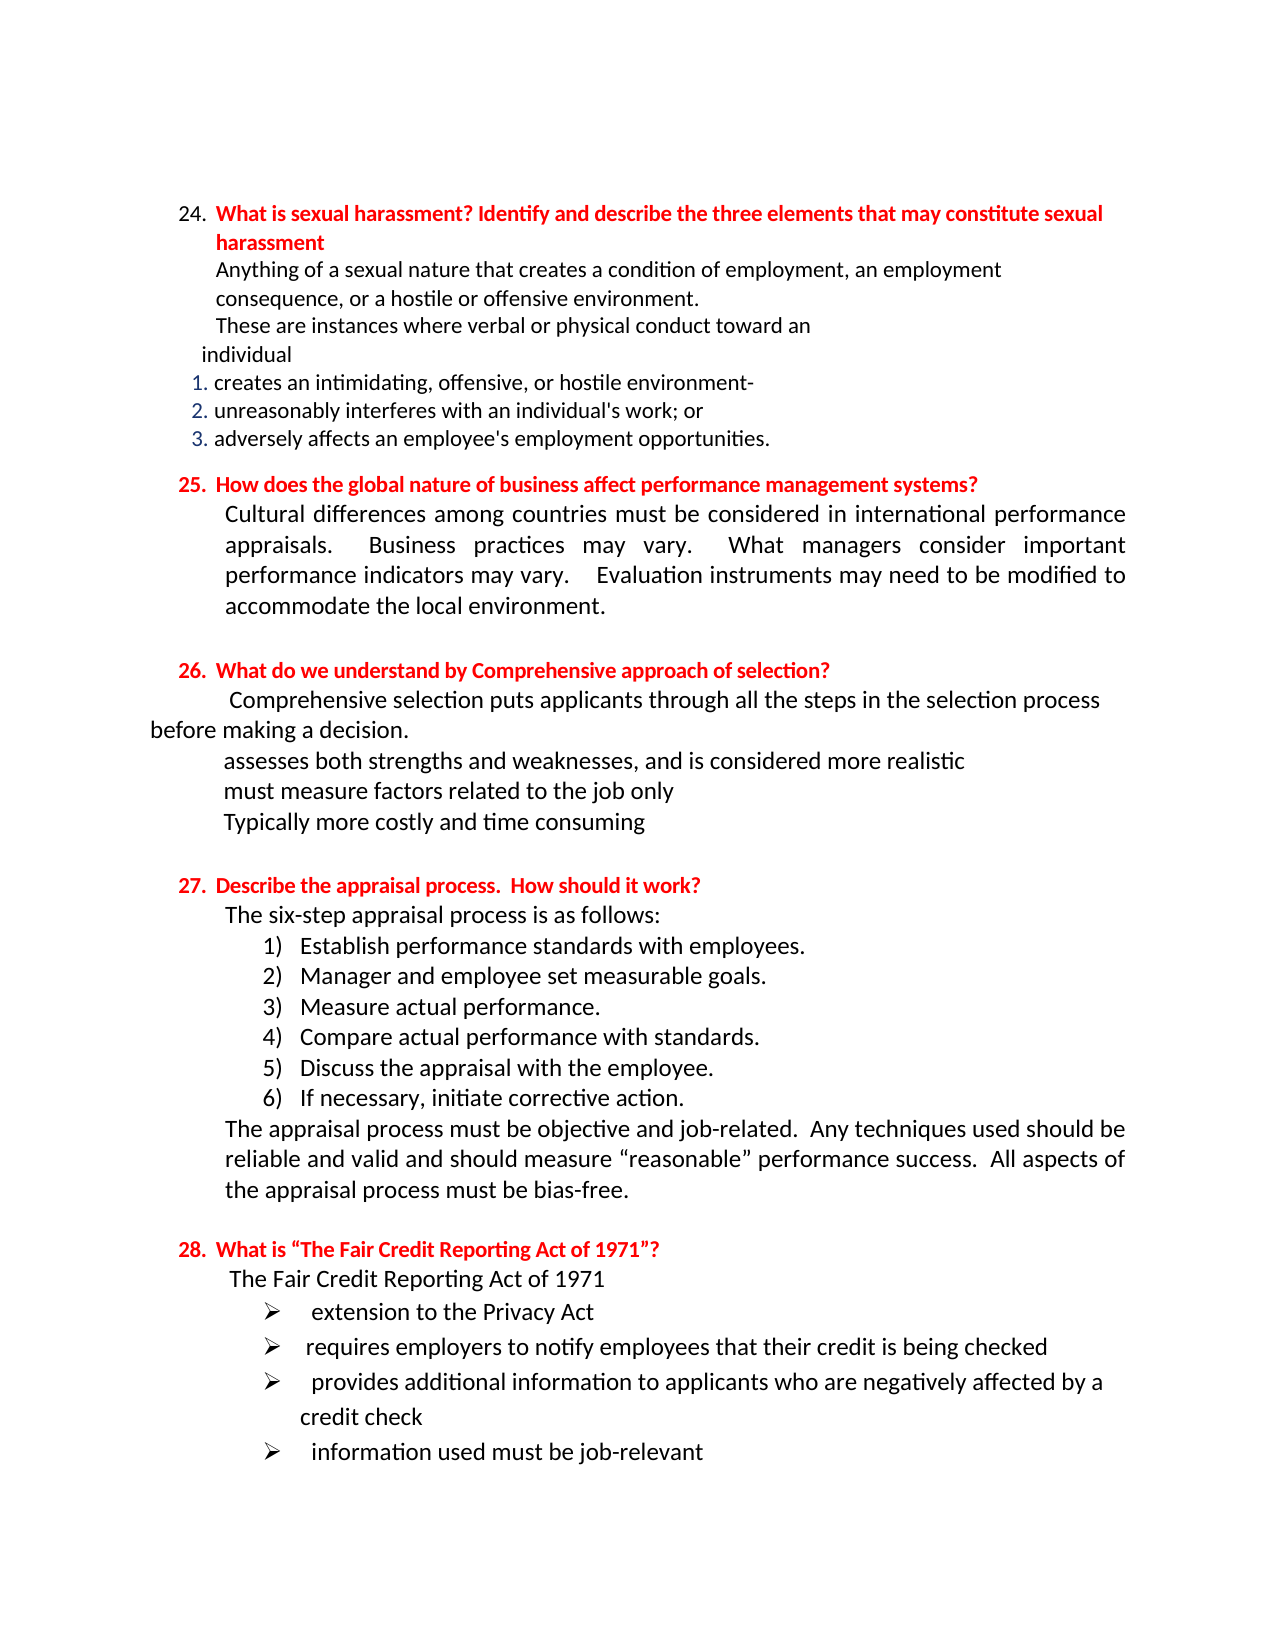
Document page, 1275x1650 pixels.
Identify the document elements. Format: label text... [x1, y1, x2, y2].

list Describe the appraisal process. How should it work? [178, 871, 1125, 899]
list What is “The Fair Credit Reporting Act of 1971”? [178, 1235, 1125, 1263]
list provides additional information to applicants who are negatively affected by a credit check [262, 1366, 1125, 1432]
list Measure actual performance. [262, 991, 1127, 1021]
list What is sexual harassment? Identify and describe the three elements that may constitute sexual harassment Anything of a sexual nature that creates a condition of employment, an employment consequence, or a hostile or offensive environment. These are instances where verbal or physical conduct toward an [178, 199, 1125, 340]
text The appraisal process must be objective and job-related. Any techniques used should be reliable and valid and should measure “reasonable” performance success. All aspects of the appraisal process must be bias-free. [225, 1113, 1127, 1204]
text must measure factors related to the job only [150, 775, 1125, 806]
text The six-step appraisal process is as follows: [225, 899, 1127, 930]
list extension to the Privacy Act [262, 1296, 1125, 1327]
text individual [150, 340, 1125, 368]
text assesses both strengths and weaknesses, and is considered more realistic [150, 745, 1125, 775]
list information used must be job-relevant [262, 1436, 1125, 1467]
list What do we understand by Comprehensive approach of selection? [178, 656, 1125, 684]
text Comprehensive selection puts applicants through all the steps in the selection process before making a decision. [150, 684, 1125, 745]
text 1. creates an intimidating, offensive, or hostile environment- [150, 368, 1125, 396]
text Cultural differences among countries must be considered in international performance appraisals. Business practices may vary. What managers consider important performance indicators may vary. Evaluation instruments may need to be modified to accommodate the local environment. [225, 499, 1127, 621]
text The Fair Credit Reporting Act of 1971 [150, 1263, 1125, 1294]
list requires employers to notify employees that their credit is being checked [262, 1331, 1125, 1362]
text 3. adversely affects an employee's employment opportunities. [150, 424, 1125, 452]
text 2. unreasonably interferes with an individual's work; or [150, 396, 1125, 424]
text Typically more costly and time consuming [150, 806, 1125, 836]
list If necessary, initiate corrective action. [262, 1082, 1127, 1113]
list How does the global nature of business affect performance management systems? [178, 471, 1125, 499]
list Discuss the appraisal with the employee. [262, 1052, 1127, 1082]
list Establish performance standards with employees. [262, 930, 1127, 960]
list Manager and employee set measurable goals. [262, 960, 1127, 991]
list Compare actual performance with standards. [262, 1021, 1127, 1052]
